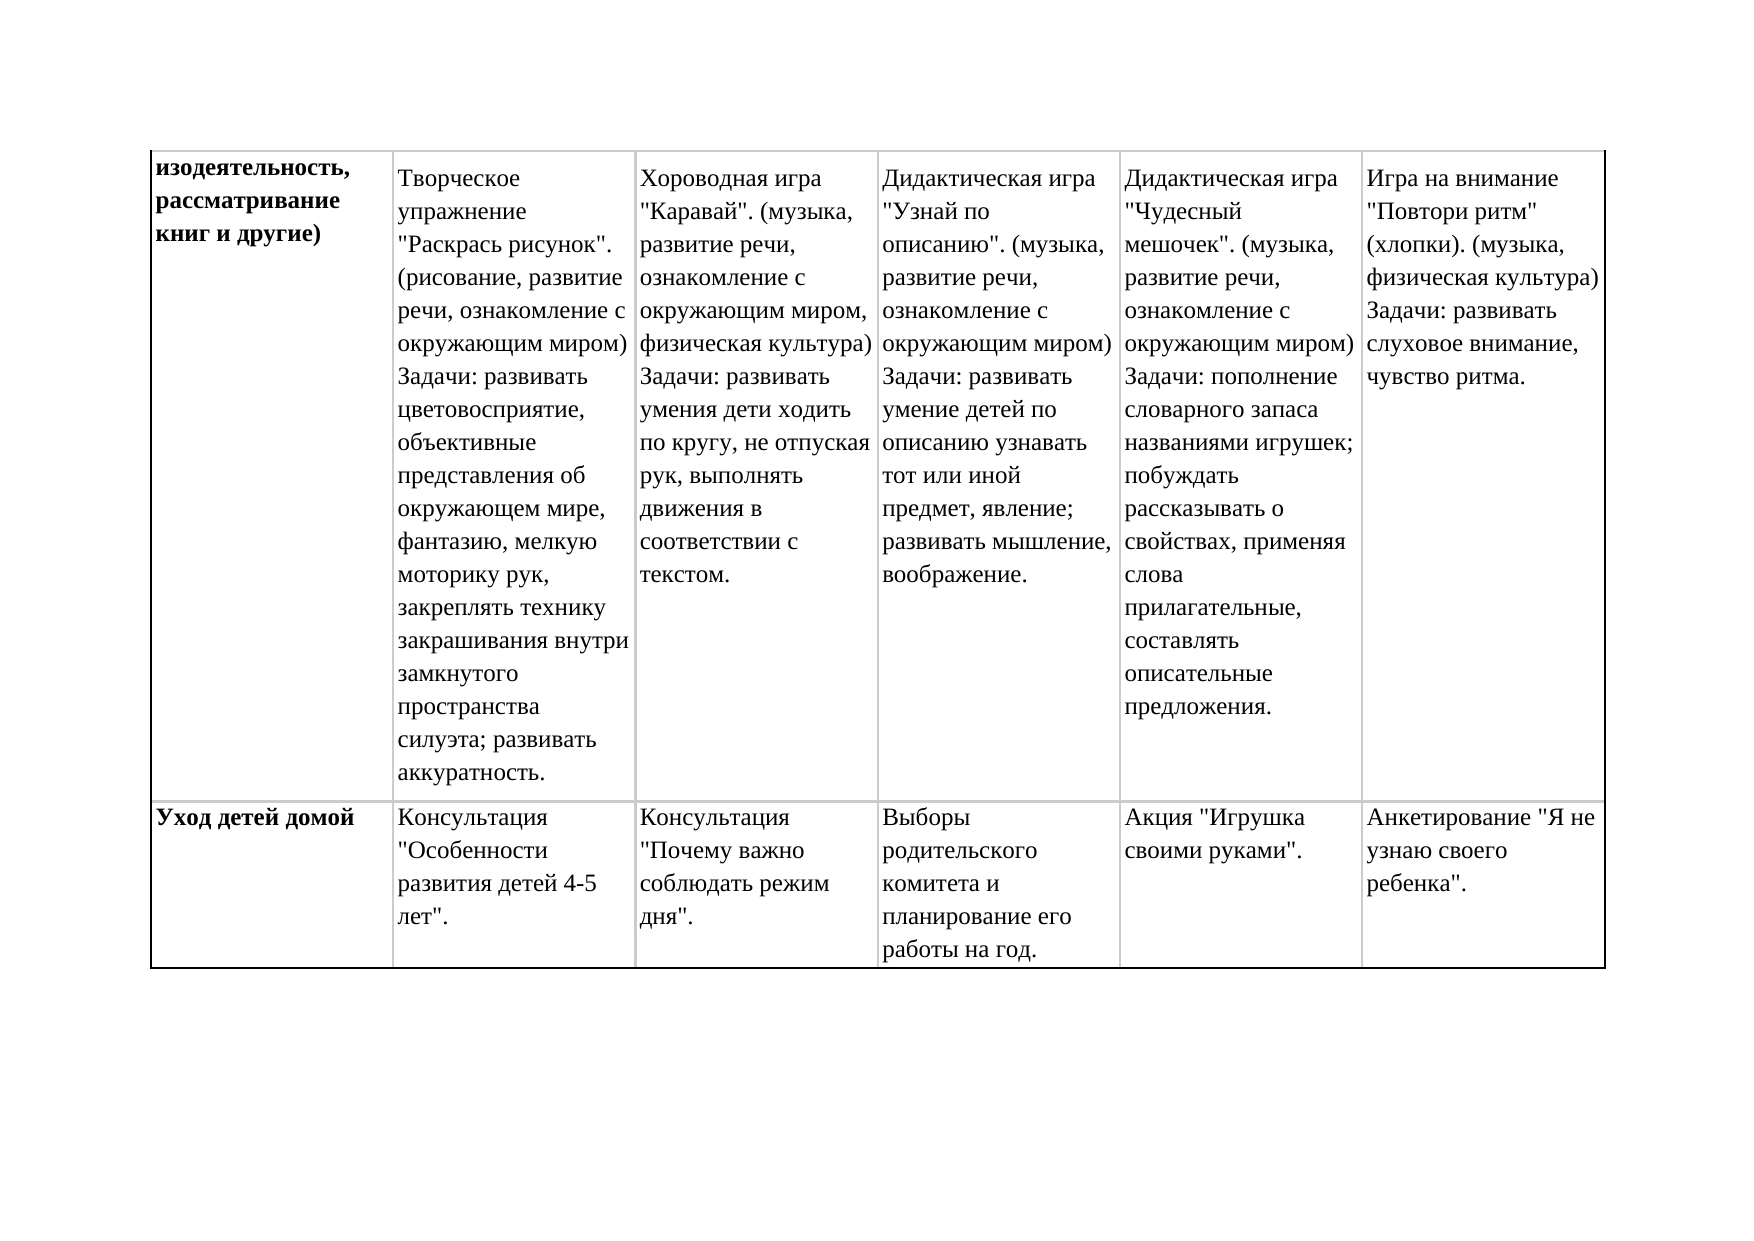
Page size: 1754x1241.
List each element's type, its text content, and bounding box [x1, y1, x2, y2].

table_cell Хороводная игра "Каравай". (музыка, развитие речи, ознакомление с окружающим миром, физическая культура) Задачи: развивать умения дети ходить по кругу, не отпуская рук, выполнять движения в соответствии с текстом. [637, 152, 877, 800]
table_cell Выборы родительского комитета и планирование его работы на год. [879, 803, 1119, 967]
table_cell Игра на внимание "Повтори ритм" (хлопки). (музыка, физическая культура) Задачи: развивать слуховое внимание, чувство ритма. [1363, 152, 1604, 800]
table_cell Анкетирование "Я не узнаю своего ребенка". [1363, 803, 1604, 967]
table_cell Консультация "Особенности развития детей 4-5 лет". [394, 803, 634, 967]
table_cell Уход детей домой [152, 803, 392, 967]
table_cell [152, 152, 392, 800]
table_cell Творческое упражнение "Раскрась рисунок". (рисование, развитие речи, ознакомление с окружающим миром) Задачи: развивать цветовосприятие, объективные представления об окружающем мире, фантазию, мелкую моторику рук, закреплять технику закрашивания внутри замкнутого пространства силуэта; развивать аккуратность. [394, 152, 634, 800]
table_cell Акция "Игрушка своими руками". [1121, 803, 1361, 967]
table_cell Консультация "Почему важно соблюдать режим дня". [637, 803, 877, 967]
table_cell Дидактическая игра "Узнай по описанию". (музыка, развитие речи, ознакомление с окружающим миром) Задачи: развивать умение детей по описанию узнавать тот или иной предмет, явление; развивать мышление, воображение. [879, 152, 1119, 800]
table_cell Дидактическая игра "Чудесный мешочек". (музыка, развитие речи, ознакомление с окружающим миром) Задачи: пополнение словарного запаса названиями игрушек; побуждать рассказывать о свойствах, применяя слова прилагательные, составлять описательные предложения. [1121, 152, 1361, 800]
